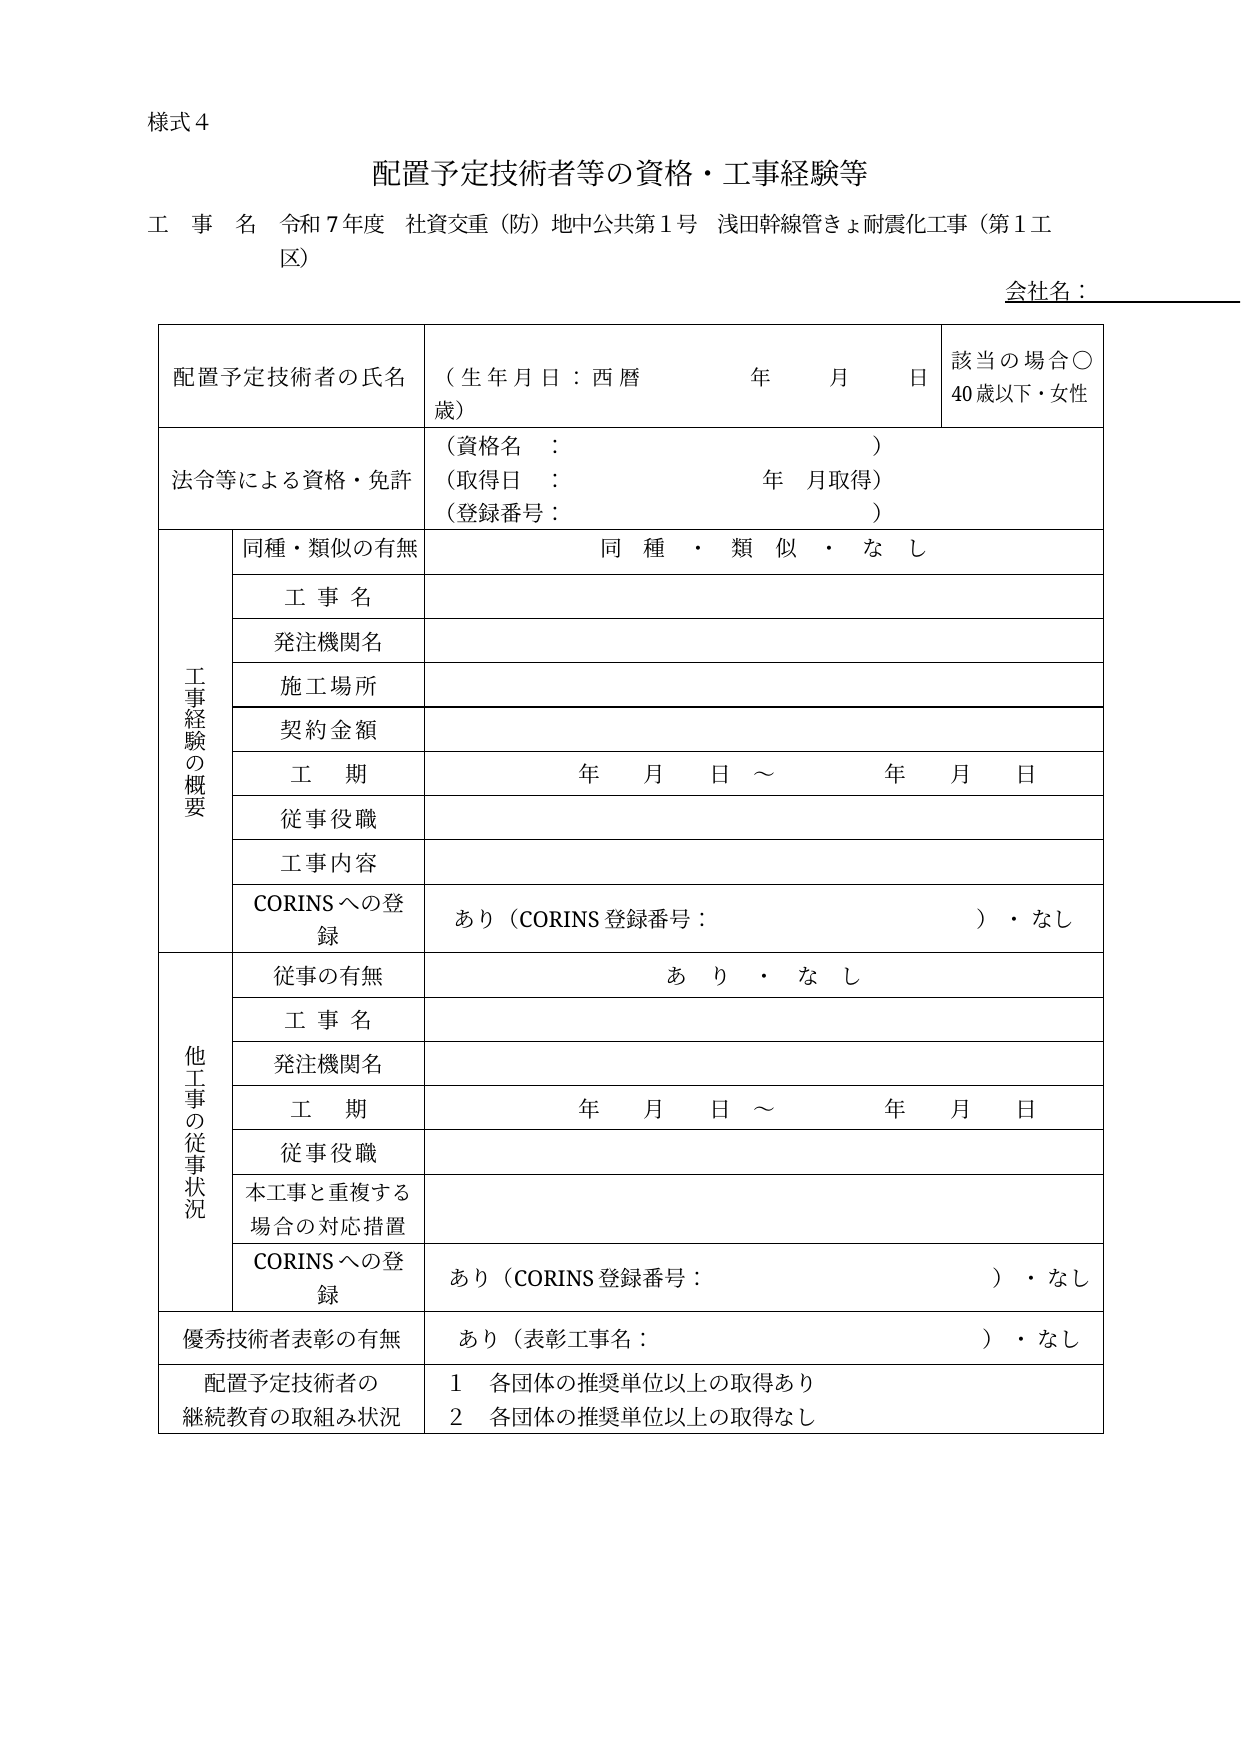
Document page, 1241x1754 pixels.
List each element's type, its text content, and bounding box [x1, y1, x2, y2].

table_cell [425, 1042, 1103, 1085]
table_cell [425, 619, 1103, 662]
table_cell 発注機関名 [233, 1042, 424, 1085]
table_cell 従事の有無 [233, 953, 424, 997]
table_cell あり（CORINS登録番号： ） ・ なし [425, 1244, 1103, 1311]
table_header 該当の場合〇40歳以下・女性 [942, 325, 1103, 427]
table_cell [425, 663, 1103, 706]
table_cell [425, 1130, 1103, 1174]
table_cell 法令等による資格・免許 [159, 428, 424, 529]
table_cell [425, 796, 1103, 839]
table_cell 従事役職 [233, 1130, 424, 1174]
table_cell CORINSへの登録 [233, 1244, 424, 1311]
table_cell 同 種 ・ 類 似 ・ な し [425, 530, 1103, 574]
text 様式４ [148, 104, 1092, 138]
text 配置予定技術者等の資格・工事経験等 [148, 138, 1092, 206]
table_cell 工事名 [233, 575, 424, 618]
table_cell 他工事の従事状況 [159, 953, 232, 1311]
table_cell 優秀技術者表彰の有無 [159, 1312, 424, 1364]
text 工 事 名 令和7年度 社資交重（防）地中公共第１号 浅田幹線管きょ耐震化工事（第１工区） [148, 206, 1092, 273]
table_cell [425, 840, 1103, 883]
table_cell １ 各団体の推奨単位以上の取得あり ２ 各団体の推奨単位以上の取得なし [425, 1365, 1103, 1433]
table_cell 本工事と重複する 場合の対応措置 [233, 1175, 424, 1242]
table_cell [425, 575, 1103, 618]
table_cell あ り ・ な し [425, 953, 1103, 997]
table_cell 工事内容 [233, 840, 424, 883]
table_cell 工事名 [233, 998, 424, 1041]
table_cell 施工場所 [233, 663, 424, 706]
table_cell [425, 998, 1103, 1041]
table_cell CORINSへの登録 [233, 885, 424, 952]
table_cell あり（CORINS登録番号： ） ・ なし [425, 885, 1103, 952]
table_cell 従事役職 [233, 796, 424, 839]
table_cell 契約金額 [233, 708, 424, 751]
table_cell 工期 [233, 1086, 424, 1129]
table_cell （資格名 ： ） （取得日 ： 年 月取得） （登録番号： ） [425, 428, 1103, 529]
table_header 配置予定技術者の氏名 [159, 325, 424, 427]
table_cell 工期 [233, 752, 424, 795]
text 会社名： [148, 273, 1092, 307]
table_cell 同種・類似の有無 [233, 530, 424, 574]
table_cell あり（表彰工事名： ） ・ なし [425, 1312, 1103, 1364]
table_cell 発注機関名 [233, 619, 424, 662]
table_cell 配置予定技術者の 継続教育の取組み状況 [159, 1365, 424, 1433]
table_cell [425, 1175, 1103, 1242]
table_header （生年月日：西暦 年 月 日 歳） [425, 325, 941, 427]
table_cell 年 月 日 ～ 年 月 日 [425, 1086, 1103, 1129]
table_cell 年 月 日 ～ 年 月 日 [425, 752, 1103, 795]
table_cell [425, 708, 1103, 751]
table_cell 工事経験の概要 [159, 530, 232, 952]
